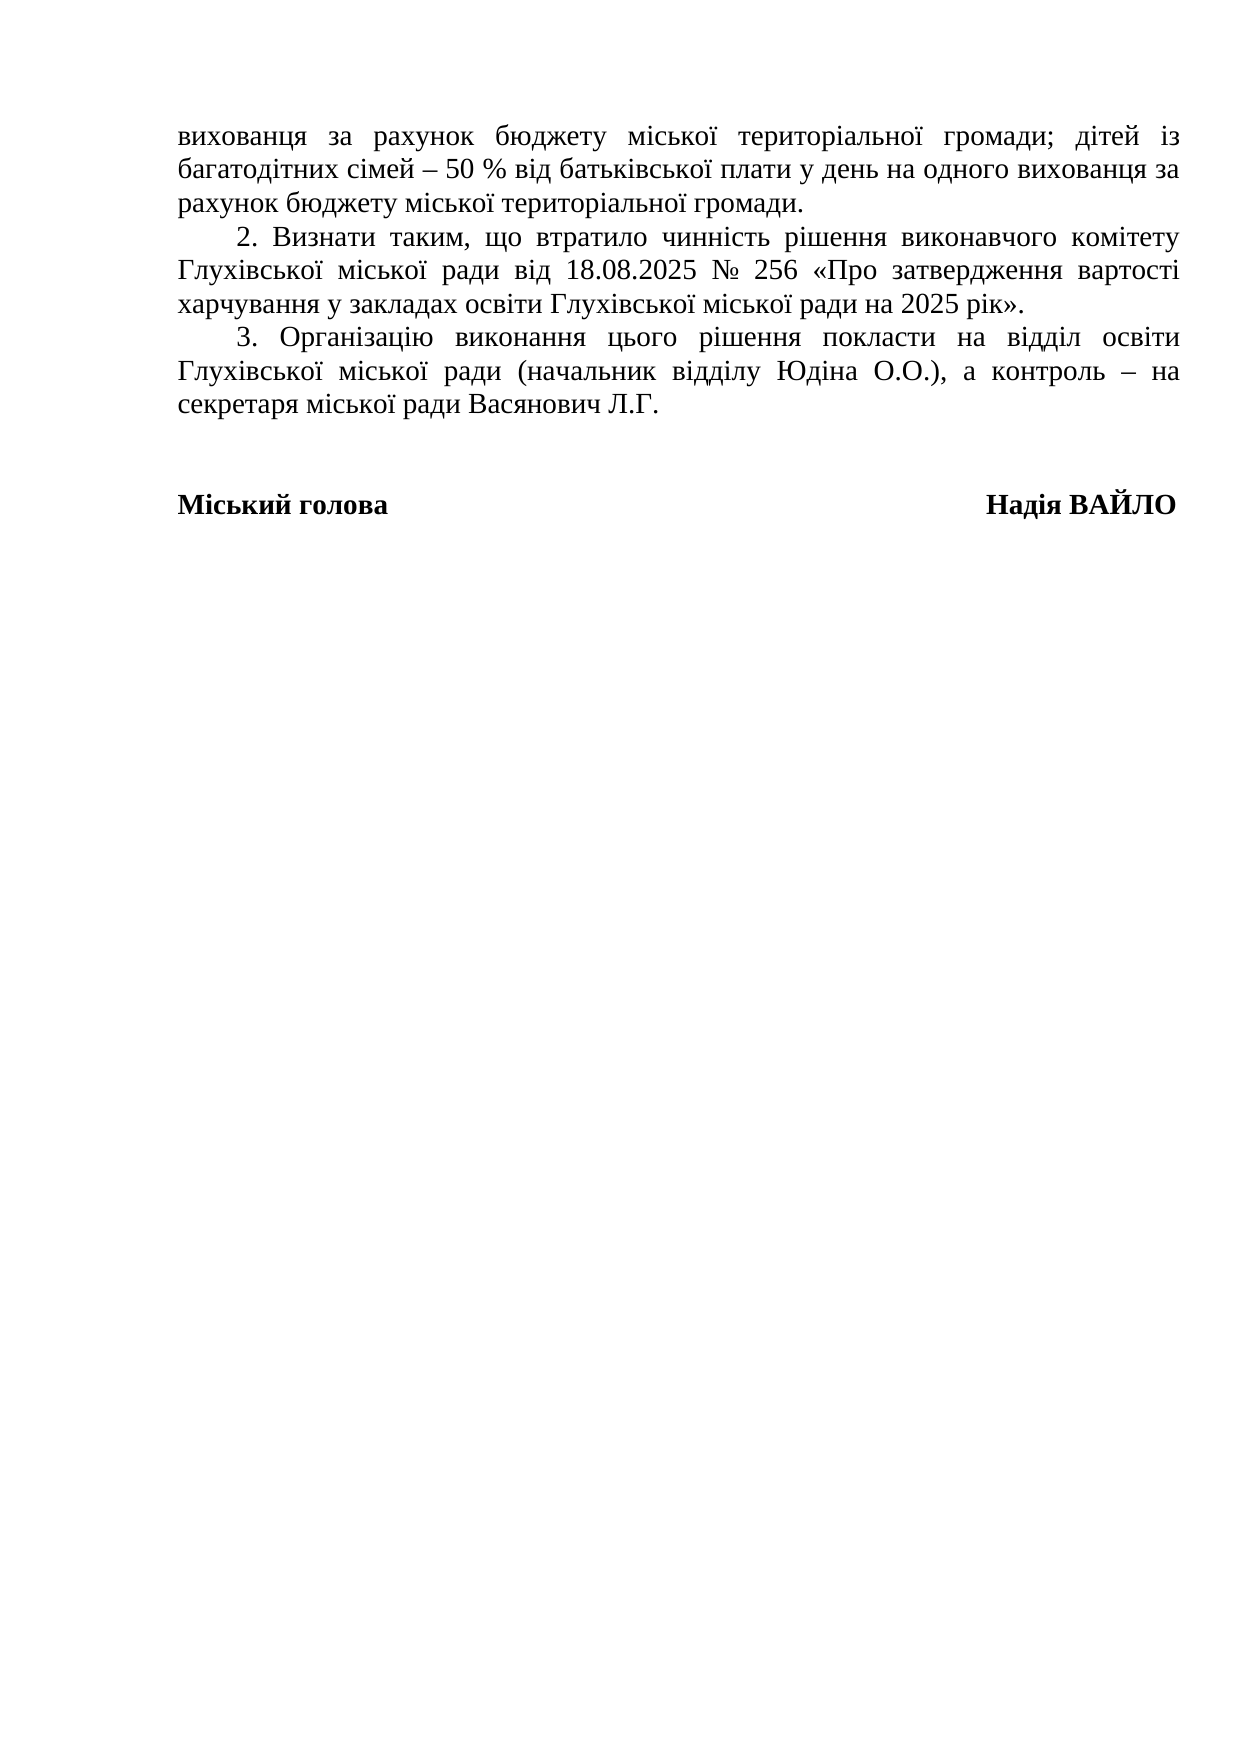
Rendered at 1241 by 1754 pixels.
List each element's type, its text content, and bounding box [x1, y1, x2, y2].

text 2. Визнати таким, що втратило чинність рішення виконавчого комітету Глухівської міської ради від 18.08.2025 № 256 «Про затвердження вартості харчування у закладах освіти Глухівської міської ради на 2025 рік». [177, 219, 1181, 319]
text Міський голова Надія ВАЙЛО [177, 487, 1181, 521]
text 3. Організацію виконання цього рішення покласти на відділ освіти Глухівської міської ради (начальник відділу Юдіна О.О.), а контроль – на секретаря міської ради Васянович Л.Г. [177, 319, 1181, 420]
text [177, 118, 1181, 219]
